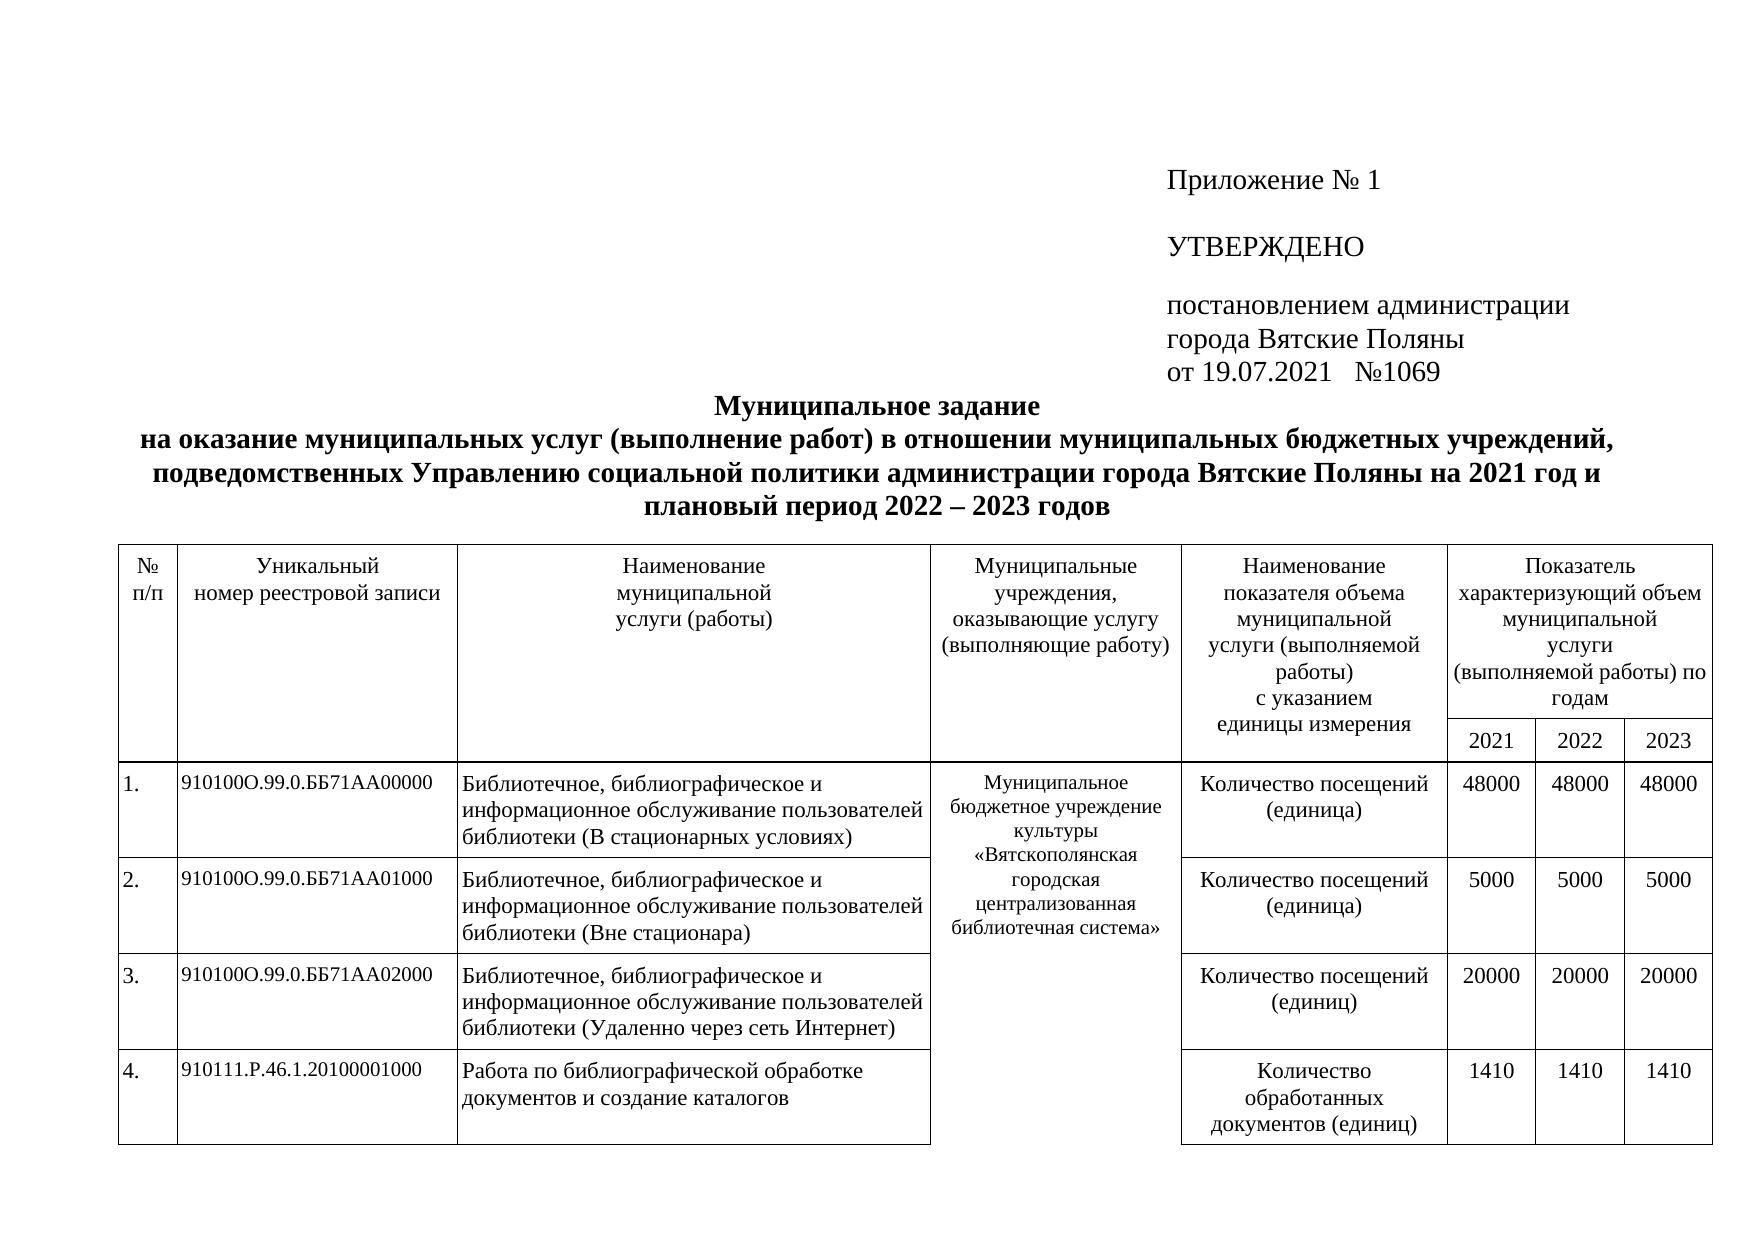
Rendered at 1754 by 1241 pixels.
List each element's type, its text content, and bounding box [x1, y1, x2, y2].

table_cell [119, 1050, 177, 1144]
table_cell Количество посещений (единица) [1182, 858, 1447, 953]
table_cell 1410 [1448, 1050, 1535, 1144]
table_cell 1410 [1536, 1050, 1624, 1144]
text УТВЕРЖДЕНО [1167, 229, 1626, 263]
table_cell 2023 [1625, 719, 1712, 761]
table_cell [119, 763, 177, 857]
text города Вятские Поляны [1167, 321, 1636, 354]
table_header № п/п [119, 545, 177, 761]
table_cell Работа по библиографической обработке документов и создание каталогов [458, 1050, 930, 1144]
table_cell 48000 [1536, 763, 1624, 857]
table_cell 5000 [1625, 858, 1712, 953]
text Муниципальное задание [118, 388, 1636, 421]
table_cell 1410 [1625, 1050, 1712, 1144]
table_cell 910111.P.46.1.20100001000 [178, 1050, 457, 1144]
table_header Муниципальные учреждения, оказывающие услугу (выполняющие работу) [931, 545, 1181, 761]
table_cell Количество обработанных документов (единиц) [1182, 1050, 1447, 1144]
table_cell Библиотечное, библиографическое и информационное обслуживание пользователей библиотеки (Удаленно через сеть Интернет) [458, 954, 930, 1048]
table_cell Муниципальное бюджетное учреждение культуры «Вятскополянская городская централизованная библиотечная система» [931, 763, 1181, 1144]
table_cell 20000 [1625, 954, 1712, 1048]
table_cell 5000 [1536, 858, 1624, 953]
table_header Наименование показателя объема муниципальной услуги (выполняемой работы) с указанием единицы измерения [1182, 545, 1447, 761]
table_cell 910100О.99.0.ББ71АА00000 [178, 763, 457, 857]
text постановлением администрации [1167, 263, 1636, 321]
table_cell 48000 [1625, 763, 1712, 857]
table_cell 20000 [1536, 954, 1624, 1048]
table_cell [119, 858, 177, 953]
table_header Уникальный номер реестровой записи [178, 545, 457, 761]
text на оказание муниципальных услуг (выполнение работ) в отношении муниципальных бюджетных учреждений, подведомственных Управлению социальной политики администрации города Вятские Поляны на 2021 год и плановый период 2022 – 2023 годов [118, 421, 1636, 522]
table_cell Библиотечное, библиографическое и информационное обслуживание пользователей библиотеки (В стационарных условиях) [458, 763, 930, 857]
table_cell 910100О.99.0.ББ71АА02000 [178, 954, 457, 1048]
table_cell Количество посещений (единица) [1182, 763, 1447, 857]
table_header Показатель характеризующий объем муниципальной услуги (выполняемой работы) по годам [1448, 545, 1712, 718]
table_cell 2022 [1536, 719, 1624, 761]
text от 19.07.2021 №1069 [1167, 354, 1626, 388]
table_cell 910100О.99.0.ББ71АА01000 [178, 858, 457, 953]
table_header Наименование муниципальной услуги (работы) [458, 545, 930, 761]
table_cell Количество посещений (единиц) [1182, 954, 1447, 1048]
table_cell Библиотечное, библиографическое и информационное обслуживание пользователей библиотеки (Вне стационара) [458, 858, 930, 953]
text Приложение № 1 [1167, 162, 1626, 196]
table_cell 5000 [1448, 858, 1535, 953]
table_cell 20000 [1448, 954, 1535, 1048]
table_cell [119, 954, 177, 1048]
table_cell 2021 [1448, 719, 1535, 761]
table_cell 48000 [1448, 763, 1535, 857]
